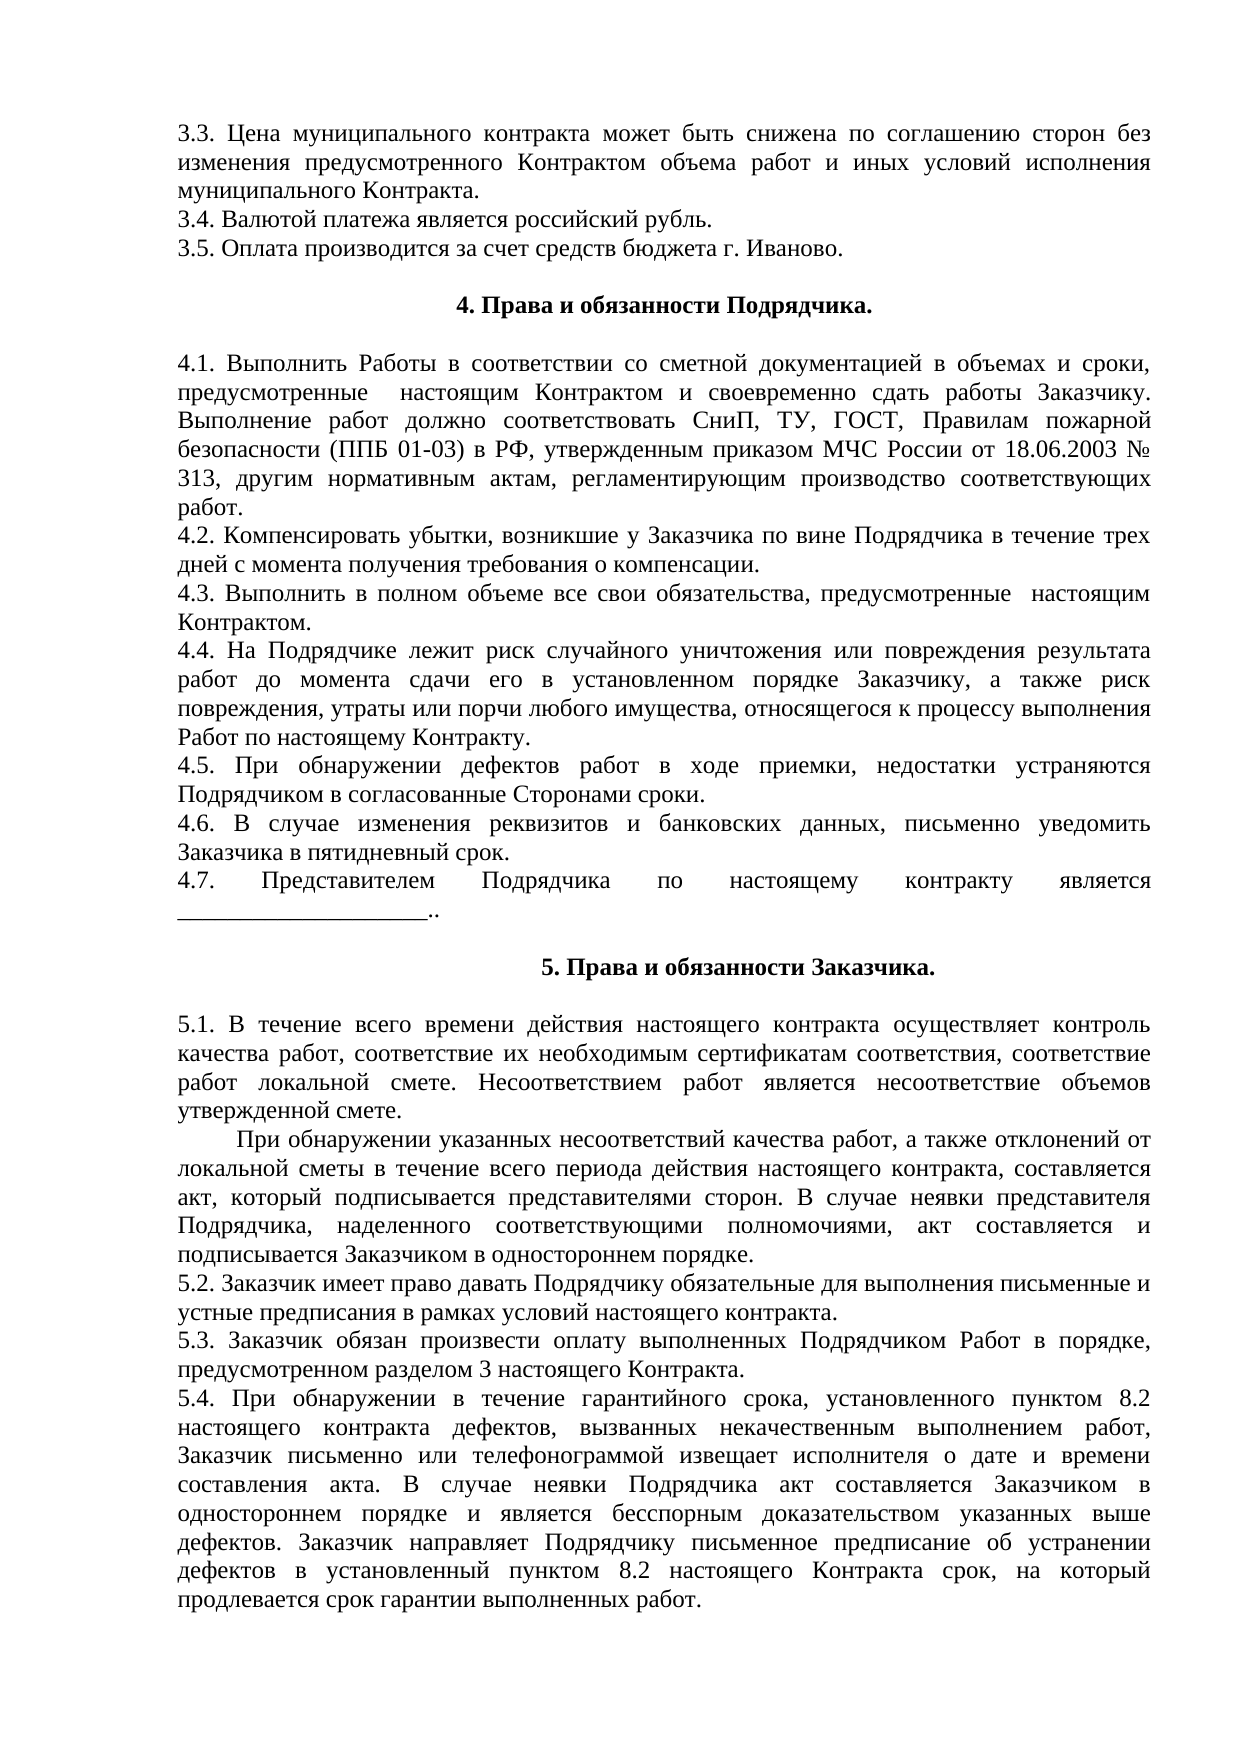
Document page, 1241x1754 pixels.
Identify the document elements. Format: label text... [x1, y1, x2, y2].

text 5.2. Заказчик имеет право давать Подрядчику обязательные для выполнения письменные и устные предписания в рамках условий настоящего контракта. [177, 1268, 1152, 1326]
text 4.4. На Подрядчике лежит риск случайного уничтожения или повреждения результата работ до момента сдачи его в установленном порядке Заказчику, а также риск повреждения, утраты или порчи любого имущества, относящегося к процессу выполнения Работ по настоящему Контракту. [177, 636, 1152, 751]
text При обнаружении указанных несоответствий качества работ, а также отклонений от локальной сметы в течение всего периода действия настоящего контракта, составляется акт, который подписывается представителями сторон. В случае неявки представителя Подрядчика, наделенного соответствующими полномочиями, акт составляется и подписывается Заказчиком в одностороннем порядке. [177, 1124, 1152, 1268]
text 5.4. При обнаружении в течение гарантийного срока, установленного пунктом 8.2 настоящего контракта дефектов, вызванных некачественным выполнением работ, Заказчик письменно или телефонограммой извещает исполнителя о дате и времени составления акта. В случае неявки Подрядчика акт составляется Заказчиком в одностороннем порядке и является бесспорным доказательством указанных выше дефектов. Заказчик направляет Подрядчику письменное предписание об устранении дефектов в установленный пунктом 8.2 настоящего Контракта срок, на который продлевается срок гарантии выполненных работ. [177, 1383, 1152, 1613]
text 3.4. Валютой платежа является российский рубль. [177, 204, 1152, 233]
text 4. Права и обязанности Подрядчика. [177, 291, 1152, 319]
text 5.1. В течение всего времени действия настоящего контракта осуществляет контроль качества работ, соответствие их необходимым сертификатам соответствия, соответствие работ локальной смете. Несоответствием работ является несоответствие объемов утвержденной смете. [177, 1009, 1152, 1124]
text 3.3. Цена муниципального контракта может быть снижена по соглашению сторон без изменения предусмотренного Контрактом объема работ и иных условий исполнения муниципального Контракта. [177, 118, 1152, 204]
text 5. Права и обязанности Заказчика. [325, 952, 1152, 981]
text 4.3. Выполнить в полном объеме все свои обязательства, предусмотренные настоящим Контрактом. [177, 578, 1152, 636]
text 4.2. Компенсировать убытки, возникшие у Заказчика по вине Подрядчика в течение трех дней с момента получения требования о компенсации. [177, 521, 1152, 578]
text 4.5. При обнаружении дефектов работ в ходе приемки, недостатки устраняются Подрядчиком в согласованные Сторонами сроки. [177, 751, 1152, 808]
text 4.7. Представителем Подрядчика по настоящему контракту является ____________________.. [177, 866, 1152, 923]
text 3.5. Оплата производится за счет средств бюджета г. Иваново. [177, 233, 1152, 262]
text 5.3. Заказчик обязан произвести оплату выполненных Подрядчиком Работ в порядке, предусмотренном разделом 3 настоящего Контракта. [177, 1326, 1152, 1383]
text 4.6. В случае изменения реквизитов и банковских данных, письменно уведомить Заказчика в пятидневный срок. [177, 808, 1152, 866]
text 4.1. Выполнить Работы в соответствии со сметной документацией в объемах и сроки, предусмотренные настоящим Контрактом и своевременно сдать работы Заказчику. Выполнение работ должно соответствовать СниП, ТУ, ГОСТ, Правилам пожарной безопасности (ППБ 01-03) в РФ, утвержденным приказом МЧС России от 18.06.2003 № 313, другим нормативным актам, регламентирующим производство соответствующих работ. [177, 348, 1152, 521]
